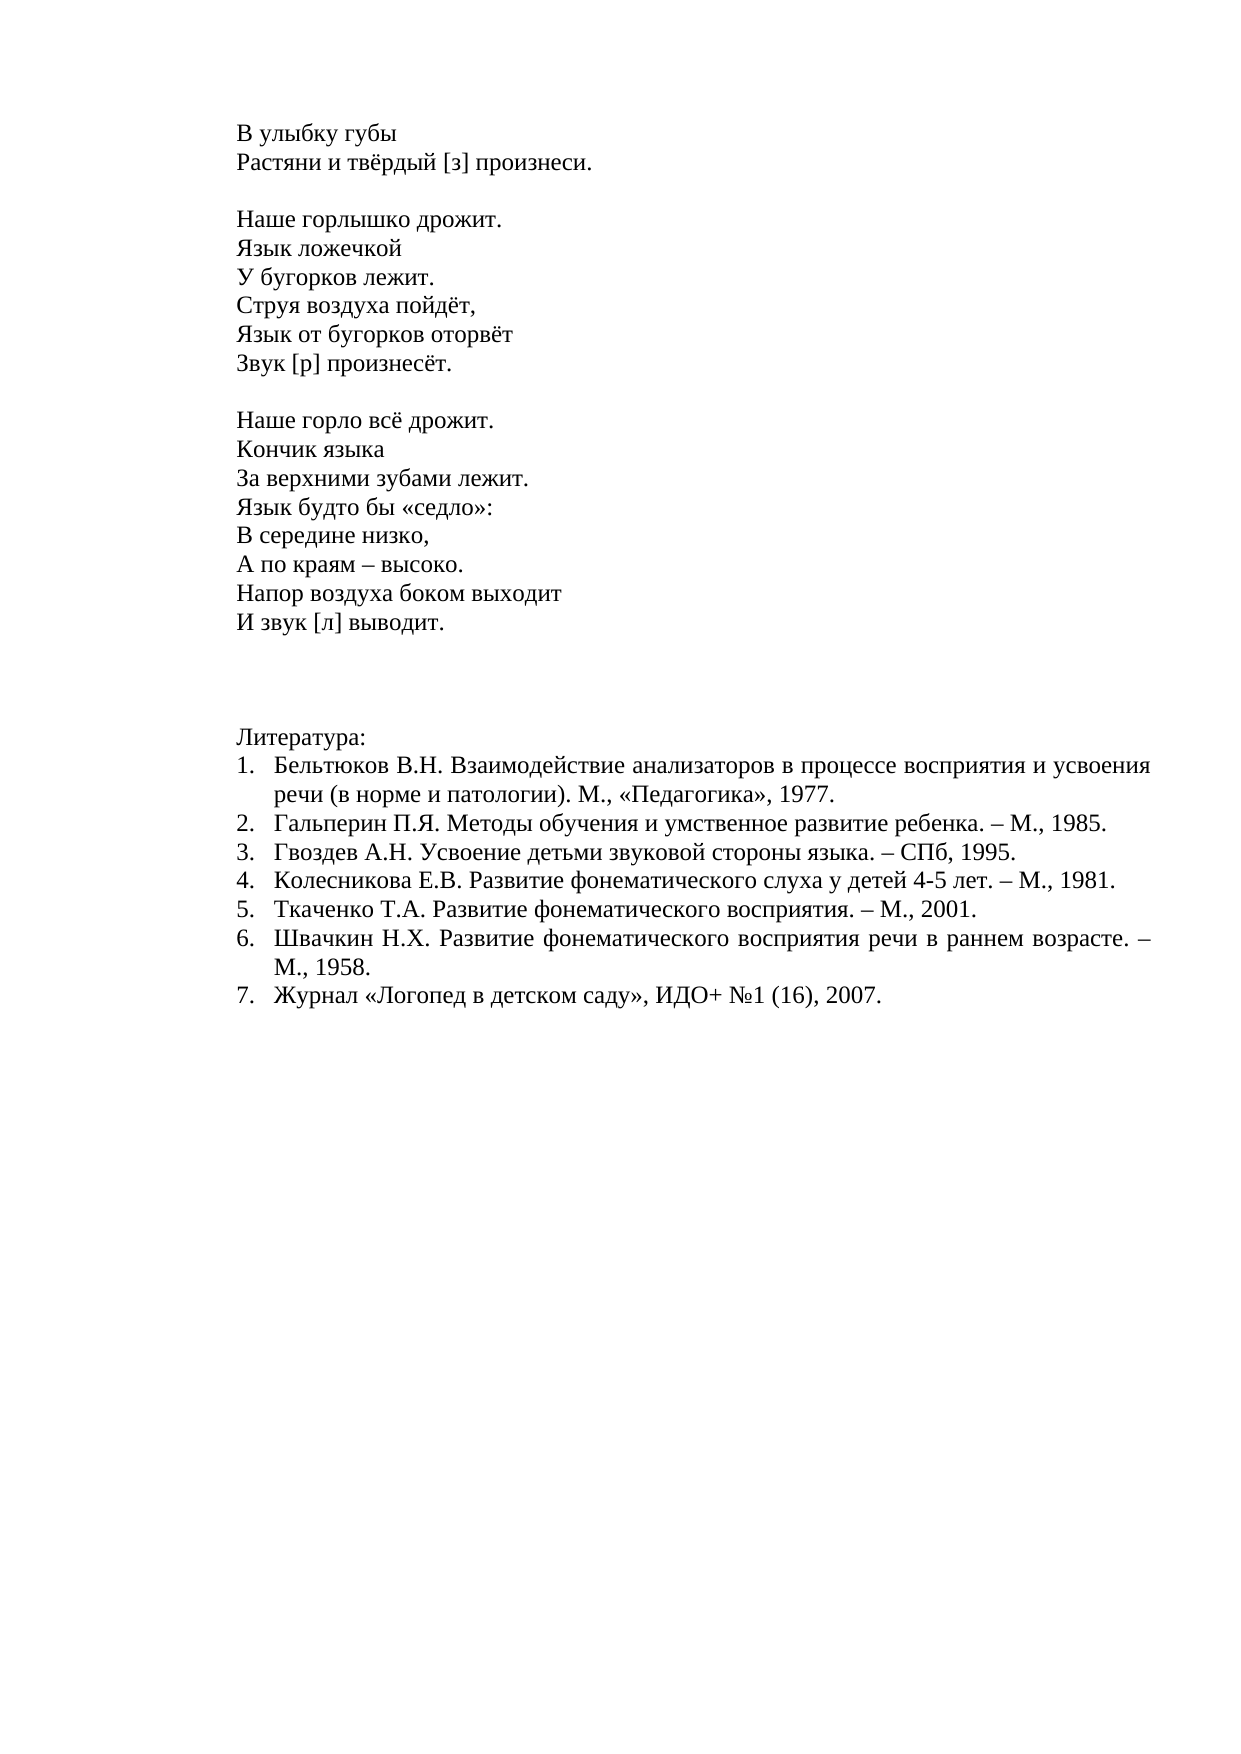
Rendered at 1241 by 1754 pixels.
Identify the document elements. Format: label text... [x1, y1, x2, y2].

text Язык ложечкой [177, 233, 1152, 262]
text За верхними зубами лежит. [177, 463, 1152, 492]
text Растяни и твёрдый [з] произнеси. [177, 147, 1152, 176]
text Литература: [177, 722, 1152, 751]
text Кончик языка [177, 434, 1152, 463]
text В улыбку губы [177, 118, 1152, 147]
list Швачкин Н.Х. Развитие фонематического восприятия речи в раннем возрасте. – М., 1958. [236, 923, 1152, 981]
list Колесникова Е.В. Развитие фонематического слуха у детей 4-5 лет. – М., 1981. [236, 866, 1152, 894]
text И звук [л] выводит. [177, 607, 1152, 636]
text Язык будто бы «седло»: [177, 492, 1152, 521]
text В середине низко, [177, 521, 1152, 549]
list Гвоздев А.Н. Усвоение детьми звуковой стороны языка. – СПб, 1995. [236, 837, 1152, 866]
text Наше горлышко дрожит. [177, 204, 1152, 233]
text Наше горло всё дрожит. [177, 406, 1152, 434]
text Звук [р] произнесёт. [177, 348, 1152, 377]
text У бугорков лежит. [177, 262, 1152, 291]
list Гальперин П.Я. Методы обучения и умственное развитие ребенка. – М., 1985. [236, 808, 1152, 837]
list Журнал «Логопед в детском саду», ИДО+ №1 (16), 2007. [236, 981, 1152, 1009]
text Струя воздуха пойдёт, [177, 291, 1152, 319]
text Язык от бугорков оторвёт [177, 319, 1152, 348]
list Ткаченко Т.А. Развитие фонематического восприятия. – М., 2001. [236, 894, 1152, 923]
list Бельтюков В.Н. Взаимодействие анализаторов в процессе восприятия и усвоения речи (в норме и патологии). М., «Педагогика», 1977. [236, 751, 1152, 808]
text Напор воздуха боком выходит [177, 578, 1152, 607]
text А по краям – высоко. [177, 549, 1152, 578]
